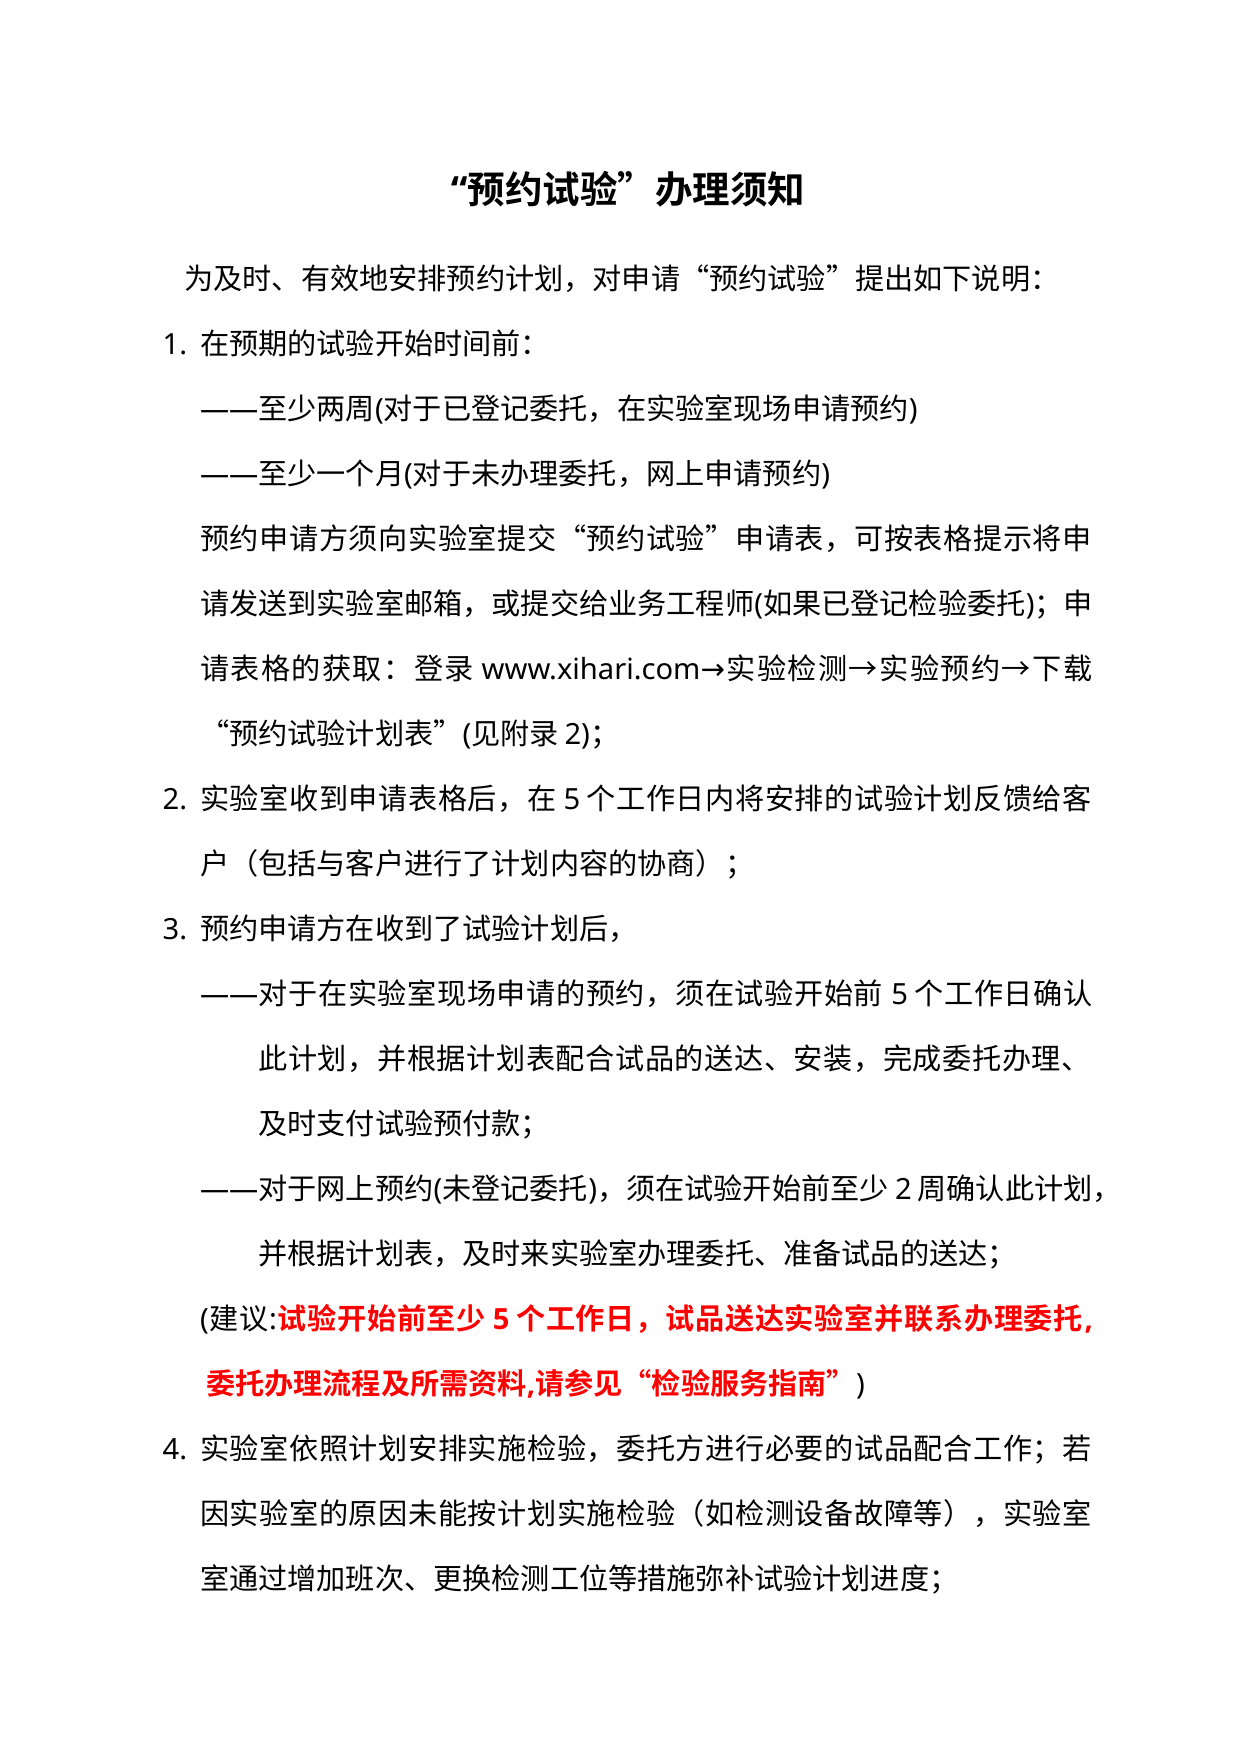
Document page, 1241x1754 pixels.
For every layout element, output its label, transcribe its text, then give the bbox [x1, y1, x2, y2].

list 在预期的试验开始时间前： [162, 309, 1093, 374]
list ——对于网上预约(未登记委托)，须在试验开始前至少2周确认此计划，并根据计划表，及时来实验室办理委托、准备试品的送达； [200, 1154, 1093, 1284]
list 预约申请方须向实验室提交“预约试验”申请表，可按表格提示将申请发送到实验室邮箱，或提交给业务工程师(如果已登记检验委托)；申请表格的获取：登录www.xihari.com→实验检测→实验预约→下载“预约试验计划表”(见附录2)； [200, 504, 1093, 764]
text 为及时、有效地安排预约计划，对申请“预约试验”提出如下说明： [162, 244, 1093, 309]
list (建议:试验开始前至少5个工作日，试品送达实验室并联系办理委托,委托办理流程及所需资料,请参见“检验服务指南”) [200, 1284, 1093, 1414]
list ——至少两周(对于已登记委托，在实验室现场申请预约) [200, 374, 1093, 439]
list ——至少一个月(对于未办理委托，网上申请预约) [200, 439, 1093, 504]
list ——对于在实验室现场申请的预约，须在试验开始前5个工作日确认此计划，并根据计划表配合试品的送达、安装，完成委托办理、及时支付试验预付款； [200, 959, 1093, 1154]
list 实验室收到申请表格后，在5个工作日内将安排的试验计划反馈给客户（包括与客户进行了计划内容的协商）； [162, 764, 1093, 894]
text “预约试验”办理须知 [162, 154, 1093, 219]
list 实验室依照计划安排实施检验，委托方进行必要的试品配合工作；若因实验室的原因未能按计划实施检验（如检测设备故障等），实验室室通过增加班次、更换检测工位等措施弥补试验计划进度； [162, 1414, 1093, 1609]
list 预约申请方在收到了试验计划后， [162, 894, 1093, 959]
